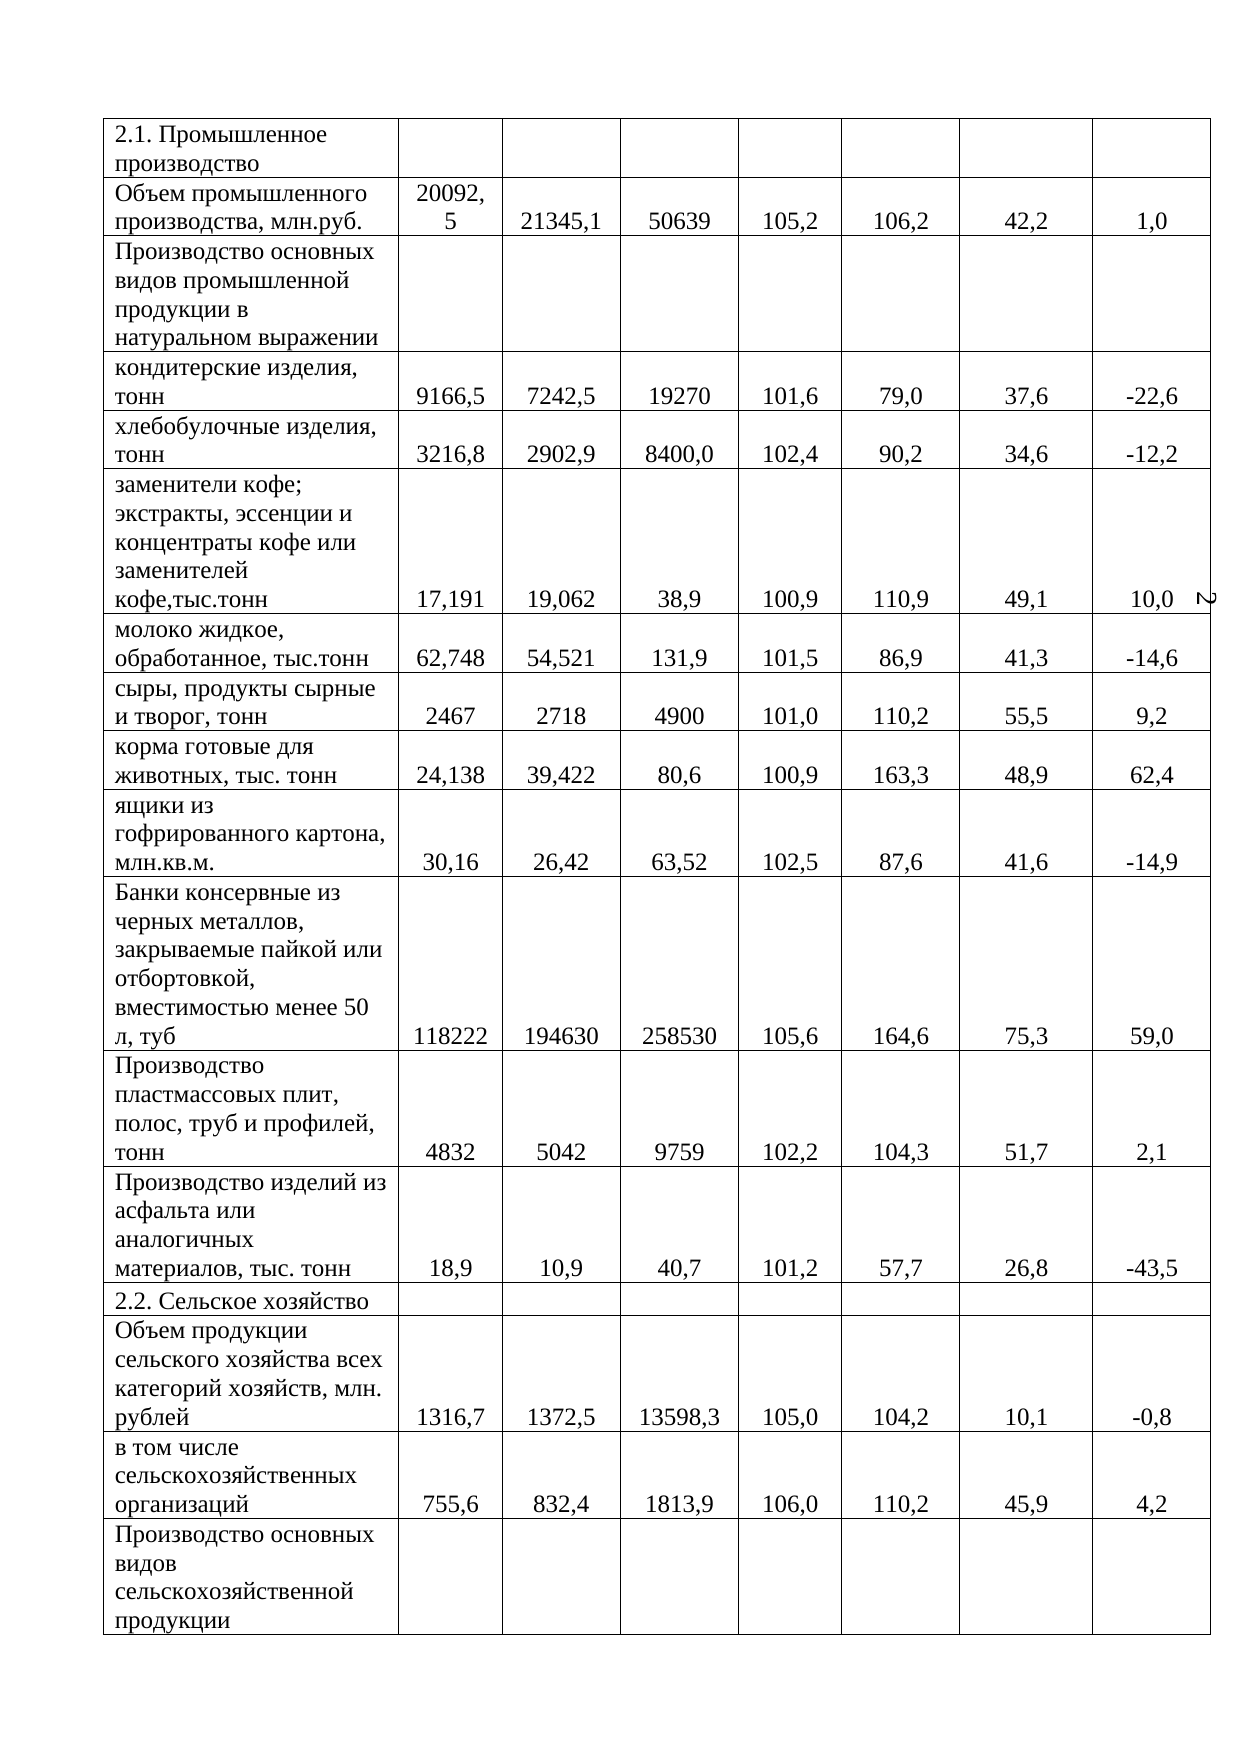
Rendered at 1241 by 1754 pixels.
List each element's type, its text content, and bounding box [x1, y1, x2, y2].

table_cell 51,7 [960, 1051, 1092, 1166]
table_cell 101,0 [739, 673, 841, 730]
table_cell 100,9 [739, 731, 841, 789]
table_cell 40,7 [621, 1167, 738, 1282]
table_cell 90,2 [842, 411, 959, 468]
table_cell 18,9 [399, 1167, 502, 1282]
table_cell 5042 [503, 1051, 620, 1166]
table_cell 102,5 [739, 790, 841, 876]
table_cell [621, 1519, 738, 1634]
table_cell 110,9 [842, 469, 959, 613]
table_cell 39,422 [503, 731, 620, 789]
table_cell 19,062 [503, 469, 620, 613]
table_cell [399, 236, 502, 351]
table_cell 10,0 [1093, 469, 1210, 613]
table_cell [1093, 1283, 1210, 1314]
table_cell 100,9 [739, 469, 841, 613]
table_cell -14,9 [1093, 790, 1210, 876]
table_cell [960, 1519, 1092, 1634]
table_cell молоко жидкое, обработанное, тыс.тонн [104, 614, 398, 672]
table_cell [960, 236, 1092, 351]
table_cell 57,7 [842, 1167, 959, 1282]
table_cell Производство изделий из асфальта или аналогичных материалов, тыс. тонн [104, 1167, 398, 1282]
table_cell [842, 1519, 959, 1634]
table_cell 50639 [621, 178, 738, 235]
table_cell 2.1. Промышленное производство [104, 119, 398, 177]
table_cell [399, 1519, 502, 1634]
table_cell 4900 [621, 673, 738, 730]
table_cell 163,3 [842, 731, 959, 789]
table_cell 1372,5 [503, 1316, 620, 1431]
table_cell [621, 236, 738, 351]
table_cell 20092,5 [399, 178, 502, 235]
table_cell Производство основных видов сельскохозяйственной продукции [104, 1519, 398, 1634]
table_cell 45,9 [960, 1432, 1092, 1518]
table_cell 102,2 [739, 1051, 841, 1166]
table_cell хлебобулочные изделия, тонн [104, 411, 398, 468]
table_cell -43,5 [1093, 1167, 1210, 1282]
table_cell 2467 [399, 673, 502, 730]
table_cell [1093, 119, 1210, 177]
table_cell 19270 [621, 352, 738, 410]
table_cell 1,0 [1093, 178, 1210, 235]
table_cell [503, 119, 620, 177]
table_cell [842, 1283, 959, 1314]
table_cell 37,6 [960, 352, 1092, 410]
table_cell [739, 236, 841, 351]
table_cell 10,9 [503, 1167, 620, 1282]
table_cell кондитерские изделия, тонн [104, 352, 398, 410]
table_cell 1813,9 [621, 1432, 738, 1518]
table_cell [739, 1519, 841, 1634]
table_cell [399, 119, 502, 177]
table_cell 104,2 [842, 1316, 959, 1431]
table_cell [621, 1283, 738, 1314]
table_cell 62,4 [1093, 731, 1210, 789]
table_cell 87,6 [842, 790, 959, 876]
table_cell 105,6 [739, 877, 841, 1049]
table_cell 7242,5 [503, 352, 620, 410]
table_cell 30,16 [399, 790, 502, 876]
table_cell Объем продукции сельского хозяйства всех категорий хозяйств, млн. рублей [104, 1316, 398, 1431]
table_cell корма готовые для животных, тыс. тонн [104, 731, 398, 789]
table_cell 21345,1 [503, 178, 620, 235]
table_cell -22,6 [1093, 352, 1210, 410]
table_cell 2718 [503, 673, 620, 730]
table_cell 9759 [621, 1051, 738, 1166]
table_cell в том числе сельскохозяйственных организаций [104, 1432, 398, 1518]
table_cell 2,1 [1093, 1051, 1210, 1166]
table_cell 63,52 [621, 790, 738, 876]
table_cell 59,0 [1093, 877, 1210, 1049]
table_cell 106,2 [842, 178, 959, 235]
table_cell [960, 1283, 1092, 1314]
table_cell 4832 [399, 1051, 502, 1166]
table_cell 101,2 [739, 1167, 841, 1282]
table_cell 118222 [399, 877, 502, 1049]
table_cell 79,0 [842, 352, 959, 410]
table_cell 62,748 [399, 614, 502, 672]
table_cell 164,6 [842, 877, 959, 1049]
table_cell 9,2 [1093, 673, 1210, 730]
table_cell 101,6 [739, 352, 841, 410]
table_cell 26,8 [960, 1167, 1092, 1282]
table_cell 2902,9 [503, 411, 620, 468]
table_cell 8400,0 [621, 411, 738, 468]
table_cell Производство основных видов промышленной продукции в натуральном выражении [104, 236, 398, 351]
table_cell 2.2. Сельское хозяйство [104, 1283, 398, 1314]
table_cell 41,3 [960, 614, 1092, 672]
table_cell Банки консервные из черных металлов, закрываемые пайкой или отбортовкой, вместимостью менее 50 л, туб [104, 877, 398, 1049]
table_cell 755,6 [399, 1432, 502, 1518]
table_cell [399, 1283, 502, 1314]
table_cell 110,2 [842, 1432, 959, 1518]
table_cell [842, 236, 959, 351]
table_cell [739, 119, 841, 177]
table_cell 131,9 [621, 614, 738, 672]
table_cell 110,2 [842, 673, 959, 730]
table_cell [960, 119, 1092, 177]
table_cell заменители кофе; экстракты, эссенции и концентраты кофе или заменителей кофе,тыс.тонн [104, 469, 398, 613]
table_cell -0,8 [1093, 1316, 1210, 1431]
table_cell 80,6 [621, 731, 738, 789]
table_cell 102,4 [739, 411, 841, 468]
table_cell 3216,8 [399, 411, 502, 468]
table_cell сыры, продукты сырные и творог, тонн [104, 673, 398, 730]
table_cell [739, 1283, 841, 1314]
table_cell 104,3 [842, 1051, 959, 1166]
table_cell [503, 1519, 620, 1634]
table_cell [1093, 1519, 1210, 1634]
table_cell 42,2 [960, 178, 1092, 235]
table_cell 9166,5 [399, 352, 502, 410]
table_cell Производство пластмассовых плит, полос, труб и профилей, тонн [104, 1051, 398, 1166]
table_cell 106,0 [739, 1432, 841, 1518]
table_cell 105,2 [739, 178, 841, 235]
table_cell 75,3 [960, 877, 1092, 1049]
table_cell [1093, 236, 1210, 351]
table_cell 258530 [621, 877, 738, 1049]
table_cell [503, 236, 620, 351]
table_cell [842, 119, 959, 177]
table_cell [621, 119, 738, 177]
table_cell 49,1 [960, 469, 1092, 613]
table_cell 86,9 [842, 614, 959, 672]
table_cell 101,5 [739, 614, 841, 672]
table_cell 48,9 [960, 731, 1092, 789]
table_cell 34,6 [960, 411, 1092, 468]
table_cell 17,191 [399, 469, 502, 613]
table_cell 55,5 [960, 673, 1092, 730]
table_cell 832,4 [503, 1432, 620, 1518]
table_cell -14,6 [1093, 614, 1210, 672]
table_cell 54,521 [503, 614, 620, 672]
table_cell ящики из гофрированного картона, млн.кв.м. [104, 790, 398, 876]
table_cell 194630 [503, 877, 620, 1049]
table_cell 10,1 [960, 1316, 1092, 1431]
table_cell 26,42 [503, 790, 620, 876]
table_cell 105,0 [739, 1316, 841, 1431]
table_cell 41,6 [960, 790, 1092, 876]
table_cell 38,9 [621, 469, 738, 613]
table_cell 1316,7 [399, 1316, 502, 1431]
table_cell 4,2 [1093, 1432, 1210, 1518]
table_cell -12,2 [1093, 411, 1210, 468]
table_cell 13598,3 [621, 1316, 738, 1431]
table_cell [503, 1283, 620, 1314]
table_cell 24,138 [399, 731, 502, 789]
table_cell Объем промышленного производства, млн.руб. [104, 178, 398, 235]
